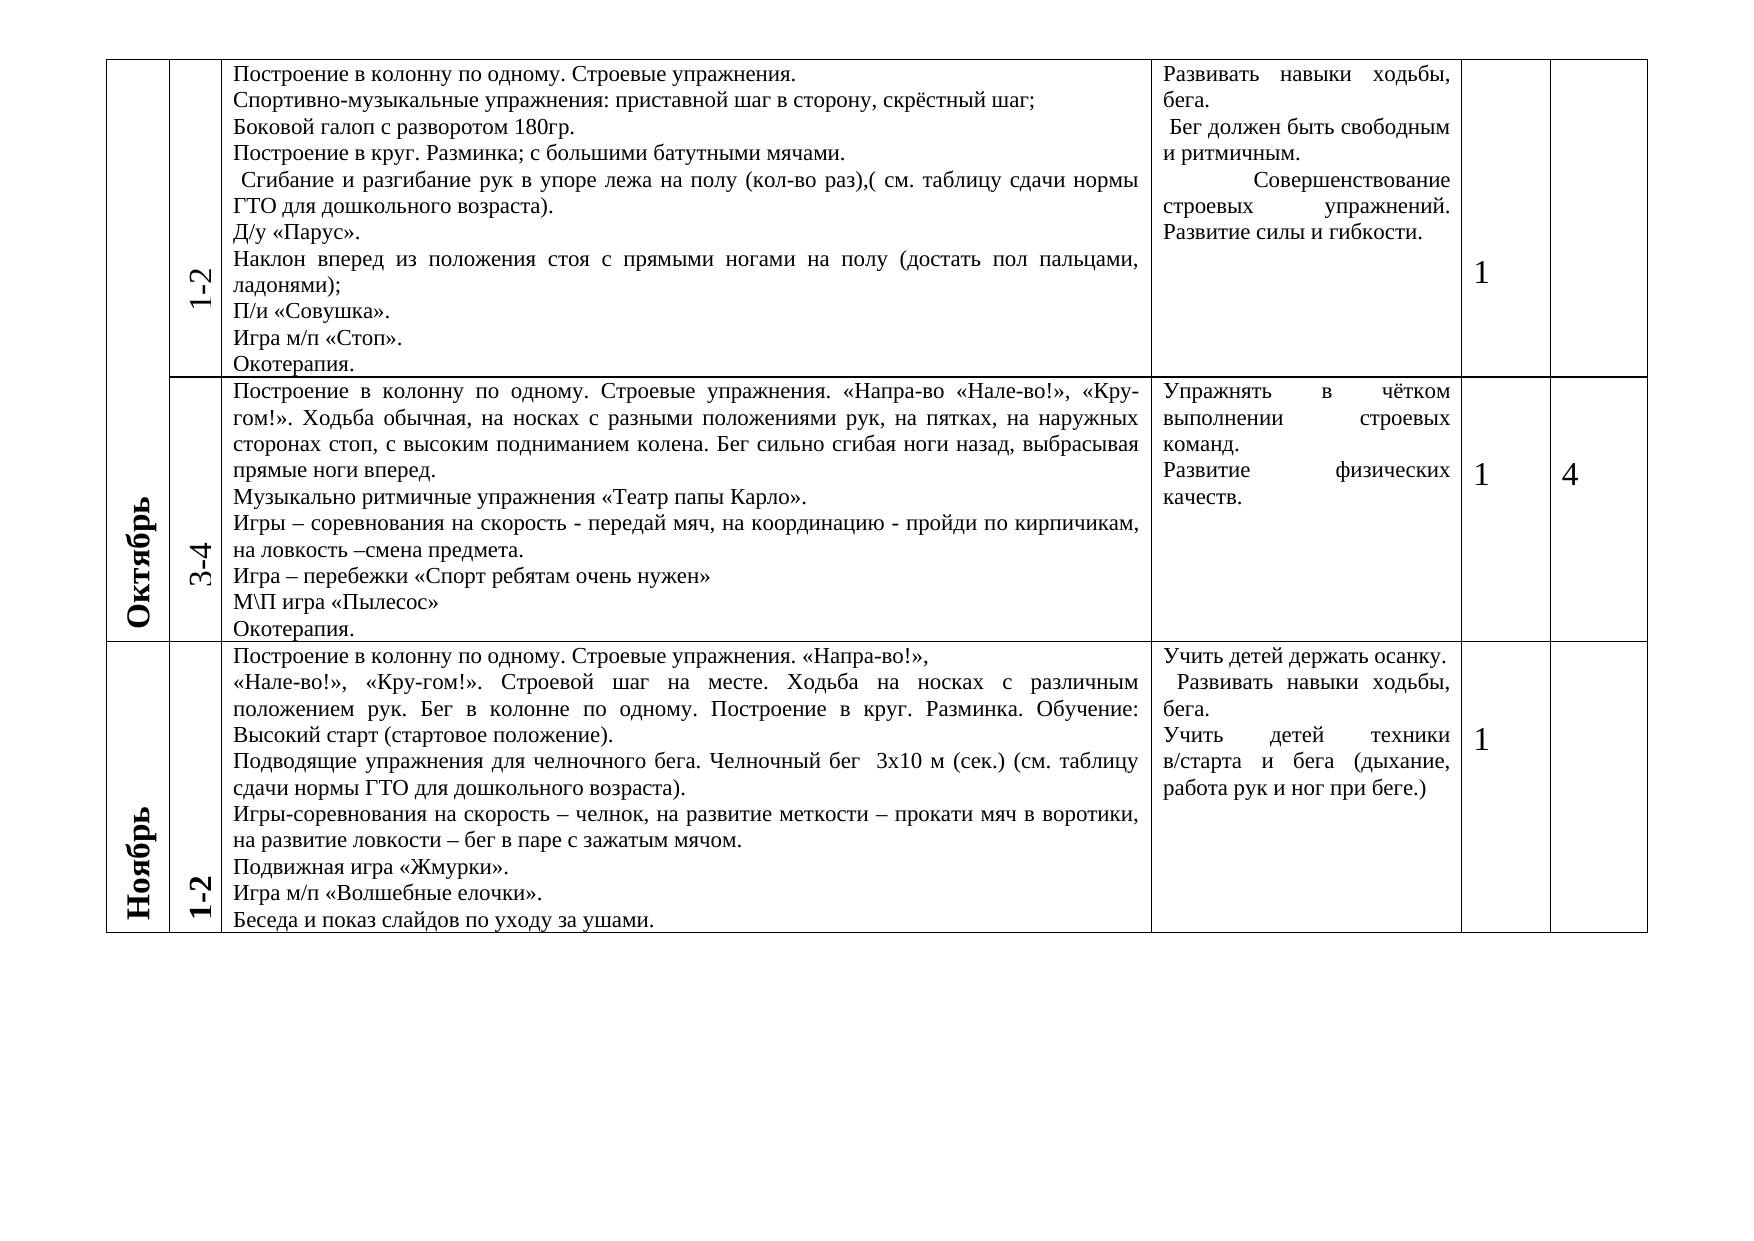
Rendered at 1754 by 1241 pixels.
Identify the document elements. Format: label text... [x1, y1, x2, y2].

table_cell 1 [1462, 378, 1550, 641]
table_cell Ноябрь [107, 642, 169, 932]
table_cell Построение в колонну по одному. Строевые упражнения. «Напра-во!», «Нале-во!», «Кру-гом!». Строевой шаг на месте. Ходьба на носках с различным положением рук. Бег в колонне по одному. Построение в круг. Разминка. Обучение: Высокий старт (стартовое положение). Подводящие упражнения для челночного бега. Челночный бег 3х10 м (сек.) (см. таблицу сдачи нормы ГТО для дошкольного возраста). Игры-соревнования на скорость – челнок, на развитие меткости – прокати мяч в воротики, на развитие ловкости – бег в паре с зажатым мячом. Подвижная игра «Жмурки». Игра м/п «Волшебные елочки». Беседа и показ слайдов по уходу за ушами. [222, 642, 1151, 932]
table_cell 1 [1462, 60, 1550, 376]
table_cell 3-4 [170, 378, 221, 641]
table_cell 1-2 [170, 60, 221, 376]
table_cell Построение в колонну по одному. Строевые упражнения. Спортивно-музыкальные упражнения: приставной шаг в сторону, скрёстный шаг; Боковой галоп с разворотом 180гр. Построение в круг. Разминка; с большими батутными мячами. Сгибание и разгибание рук в упоре лежа на полу (кол-во раз),( см. таблицу сдачи нормы ГТО для дошкольного возраста). Д/у «Парус». Наклон вперед из положения стоя с прямыми ногами на полу (достать пол пальцами, ладонями); П/и «Совушка». Игра м/п «Стоп». Окотерапия. [222, 60, 1151, 376]
table_cell Развивать навыки ходьбы, бега. Бег должен быть свободным и ритмичным. Совершенствование строевых упражнений. Развитие силы и гибкости. [1152, 60, 1461, 376]
table_cell [1551, 60, 1647, 376]
table_cell 4 [1551, 378, 1647, 641]
table_cell Октябрь [107, 60, 169, 641]
table_cell Построение в колонну по одному. Строевые упражнения. «Напра-во «Нале-во!», «Кру-гом!». Ходьба обычная, на носках с разными положениями рук, на пятках, на наружных сторонах стоп, с высоким подниманием колена. Бег сильно сгибая ноги назад, выбрасывая прямые ноги вперед. Музыкально ритмичные упражнения «Театр папы Карло». Игры – соревнования на скорость - передай мяч, на координацию - пройди по кирпичикам, на ловкость –смена предмета. Игра – перебежки «Спорт ребятам очень нужен» М\П игра «Пылесос» Окотерапия. [222, 378, 1151, 641]
table_cell [1551, 642, 1647, 932]
table_cell 1 [1462, 642, 1550, 932]
table_cell 1-2 [170, 642, 221, 932]
table_cell Учить детей держать осанку. Развивать навыки ходьбы, бега. Учить детей техники в/старта и бега (дыхание, работа рук и ног при беге.) [1152, 642, 1461, 932]
table_cell Упражнять в чётком выполнении строевых команд. Развитие физических качеств. [1152, 378, 1461, 641]
